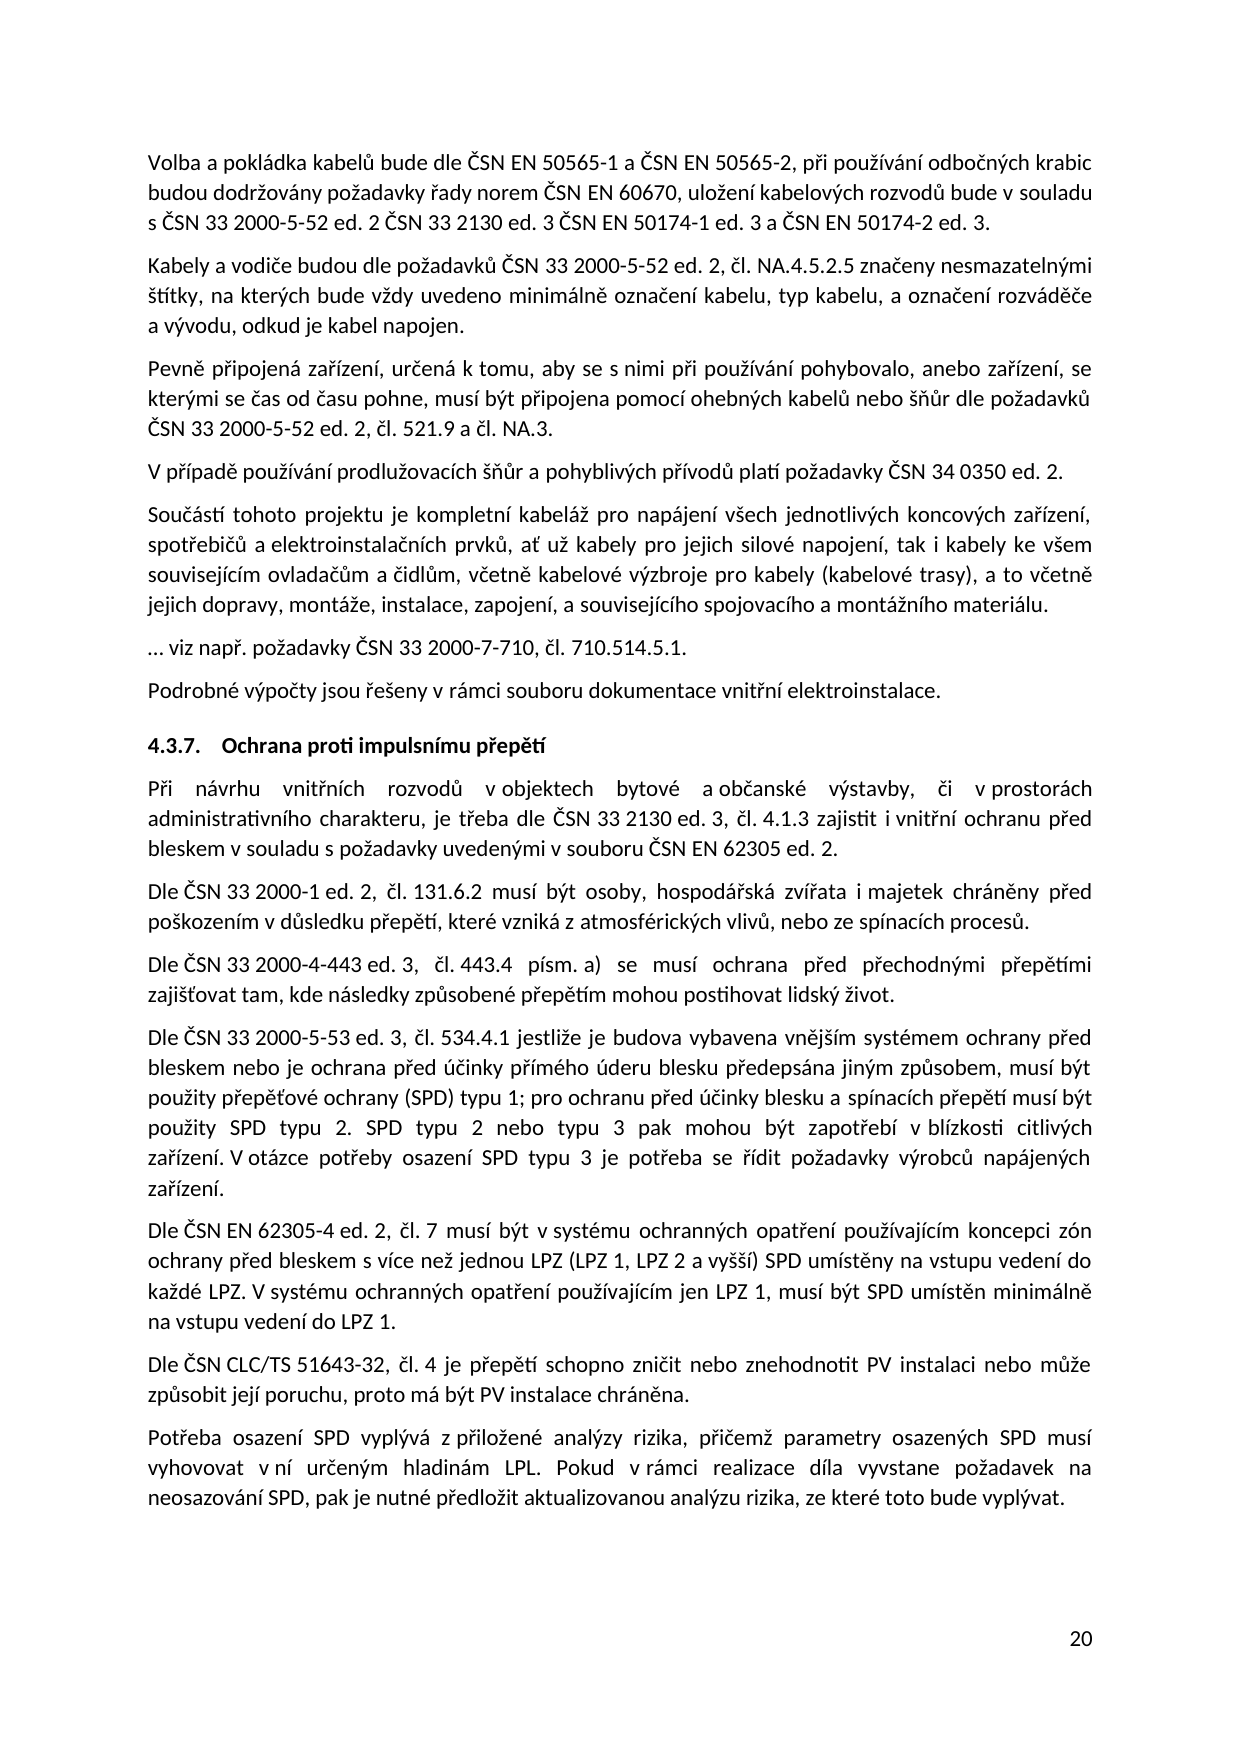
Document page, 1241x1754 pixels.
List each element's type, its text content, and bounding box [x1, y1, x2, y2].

text Při návrhu vnitřních rozvodů v objektech bytové a občanské výstavby, či v prostorách administrativního charakteru, je třeba dle ČSN 33 2130 ed. 3, čl. 4.1.3 zajistit i vnitřní ochranu před bleskem v souladu s požadavky uvedenými v souboru ČSN EN 62305 ed. 2. [148, 774, 1092, 862]
text Pevně připojená zařízení, určená k tomu, aby se s nimi při používání pohybovalo, anebo zařízení, se kterými se čas od času pohne, musí být připojena pomocí ohebných kabelů nebo šňůr dle požadavků ČSN 33 2000-5-52 ed. 2, čl. 521.9 a čl. NA.3. [148, 354, 1092, 442]
text Dle ČSN 33 2000-4-443 ed. 3, čl. 443.4 písm. a) se musí ochrana před přechodnými přepětími zajišťovat tam, kde následky způsobené přepětím mohou postihovat lidský život. [148, 950, 1092, 1008]
text Kabely a vodiče budou dle požadavků ČSN 33 2000-5-52 ed. 2, čl. NA.4.5.2.5 značeny nesmazatelnými štítky, na kterých bude vždy uvedeno minimálně označení kabelu, typ kabelu, a označení rozváděče a vývodu, odkud je kabel napojen. [148, 251, 1092, 339]
text V případě používání prodlužovacích šňůr a pohyblivých přívodů platí požadavky ČSN 34 0350 ed. 2. [148, 457, 1092, 485]
text Dle ČSN 33 2000-5-53 ed. 3, čl. 534.4.1 jestliže je budova vybavena vnějším systémem ochrany před bleskem nebo je ochrana před účinky přímého úderu blesku předepsána jiným způsobem, musí být použity přepěťové ochrany (SPD) typu 1; pro ochranu před účinky blesku a spínacích přepětí musí být použity SPD typu 2. SPD typu 2 nebo typu 3 pak mohou být zapotřebí v blízkosti citlivých zařízení. V otázce potřeby osazení SPD typu 3 je potřeba se řídit požadavky výrobců napájených zařízení. [148, 1023, 1092, 1202]
subtitle Ochrana proti impulsnímu přepětí [148, 731, 1092, 759]
text Potřeba osazení SPD vyplývá z přiložené analýzy rizika, přičemž parametry osazených SPD musí vyhovovat v ní určeným hladinám LPL. Pokud v rámci realizace díla vyvstane požadavek na neosazování SPD, pak je nutné předložit aktualizovanou analýzu rizika, ze které toto bude vyplývat. [148, 1423, 1092, 1511]
text Dle ČSN EN 62305-4 ed. 2, čl. 7 musí být v systému ochranných opatření používajícím koncepci zón ochrany před bleskem s více než jednou LPZ (LPZ 1, LPZ 2 a vyšší) SPD umístěny na vstupu vedení do každé LPZ. V systému ochranných opatření používajícím jen LPZ 1, musí být SPD umístěn minimálně na vstupu vedení do LPZ 1. [148, 1216, 1092, 1335]
text Dle ČSN 33 2000-1 ed. 2, čl. 131.6.2 musí být osoby, hospodářská zvířata i majetek chráněny před poškozením v důsledku přepětí, které vzniká z atmosférických vlivů, nebo ze spínacích procesů. [148, 877, 1092, 935]
text … viz např. požadavky ČSN 33 2000-7-710, čl. 710.514.5.1. [148, 633, 1092, 661]
text Podrobné výpočty jsou řešeny v rámci souboru dokumentace vnitřní elektroinstalace. [148, 676, 1092, 704]
text Dle ČSN CLC/TS 51643-32, čl. 4 je přepětí schopno zničit nebo znehodnotit PV instalaci nebo může způsobit její poruchu, proto má být PV instalace chráněna. [148, 1350, 1092, 1408]
text Součástí tohoto projektu je kompletní kabeláž pro napájení všech jednotlivých koncových zařízení, spotřebičů a elektroinstalačních prvků, ať už kabely pro jejich silové napojení, tak i kabely ke všem souvisejícím ovladačům a čidlům, včetně kabelové výzbroje pro kabely (kabelové trasy), a to včetně jejich dopravy, montáže, instalace, zapojení, a souvisejícího spojovacího a montážního materiálu. [148, 500, 1092, 618]
text Volba a pokládka kabelů bude dle ČSN EN 50565-1 a ČSN EN 50565-2, při používání odbočných krabic budou dodržovány požadavky řady norem ČSN EN 60670, uložení kabelových rozvodů bude v souladu s ČSN 33 2000-5-52 ed. 2 ČSN 33 2130 ed. 3 ČSN EN 50174-1 ed. 3 a ČSN EN 50174-2 ed. 3. [148, 148, 1092, 236]
